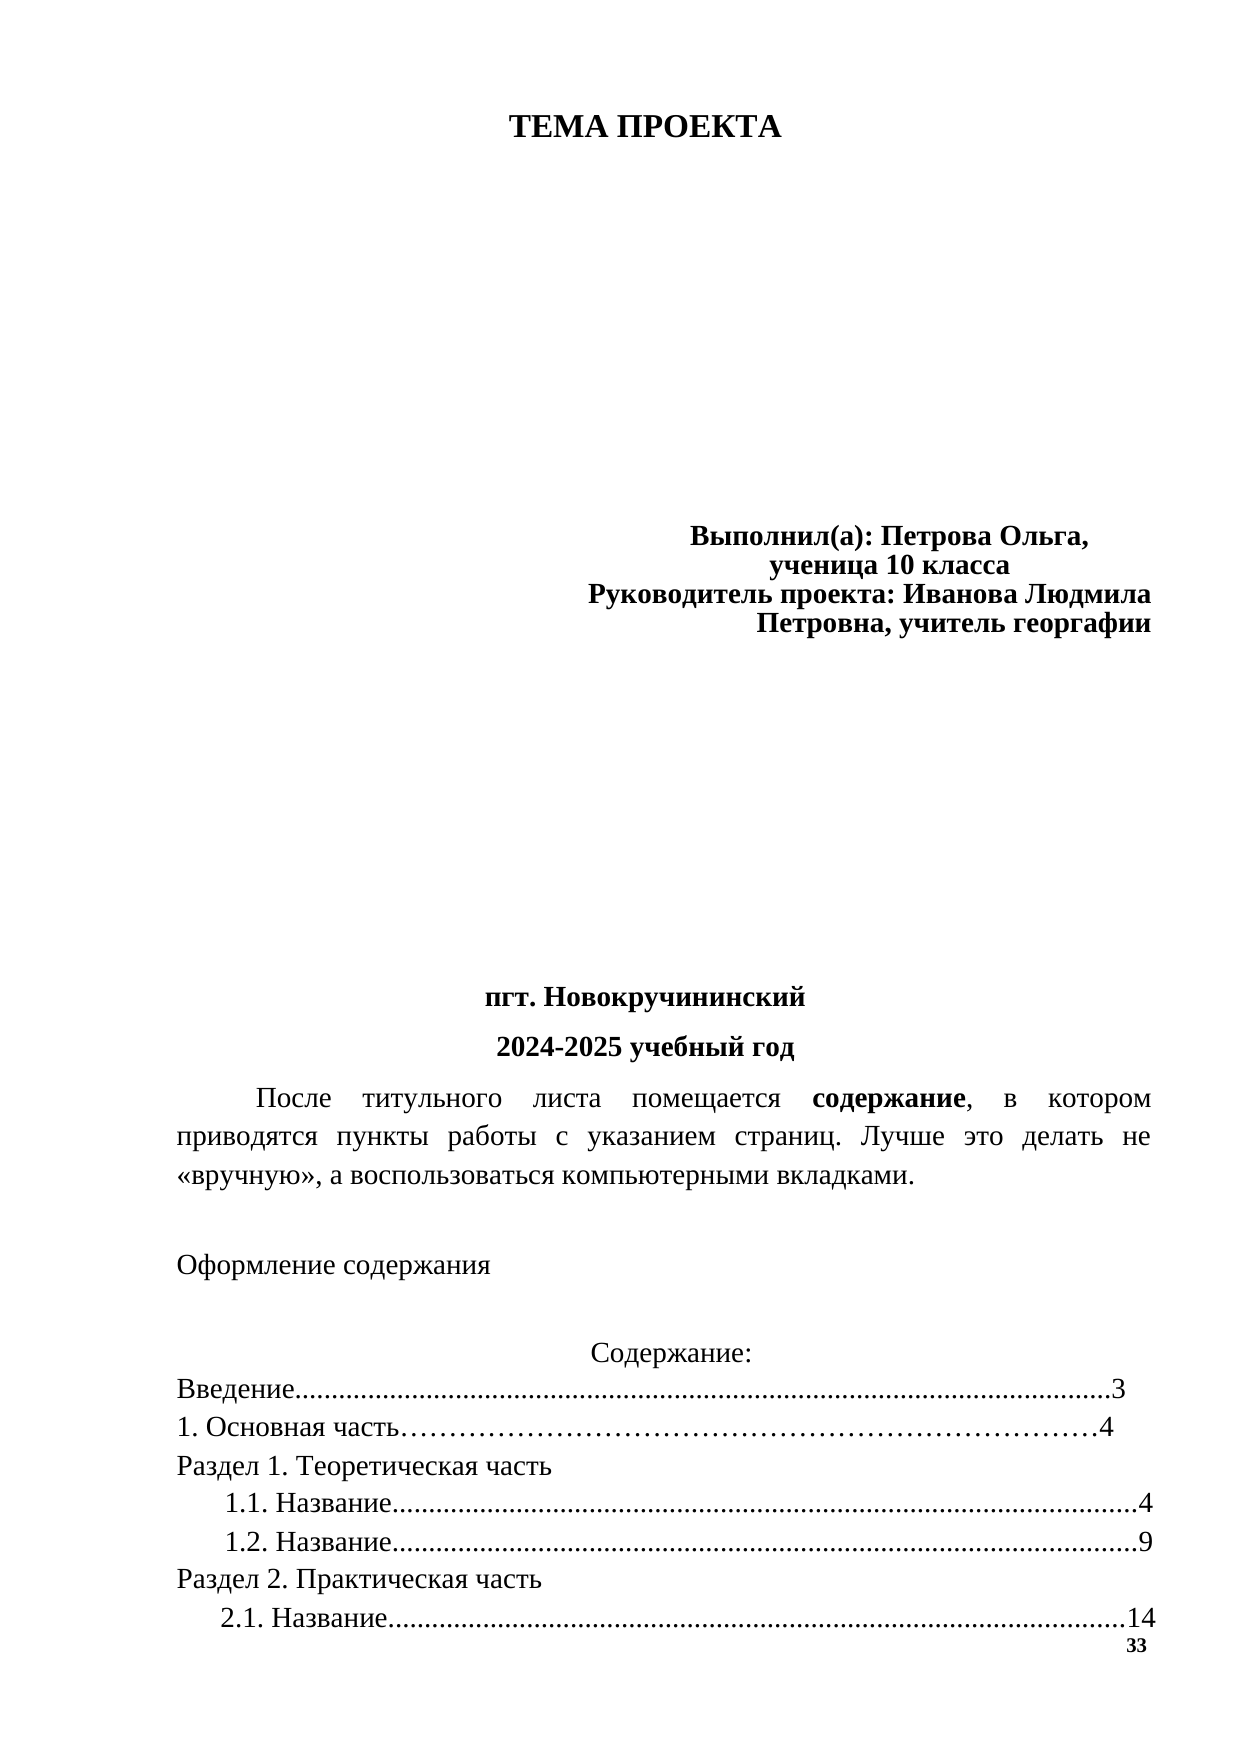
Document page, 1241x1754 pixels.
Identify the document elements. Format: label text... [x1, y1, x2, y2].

text Оформление содержания [176, 1247, 1152, 1280]
text 2.1. Название 14 [176, 1597, 1152, 1634]
text пгт. Новокручининский [139, 979, 1152, 1013]
text Введение.. 3 [176, 1368, 1152, 1406]
text 1. Основная часть………………………………………………………………4 [176, 1406, 1152, 1444]
text ученица 10 класса [139, 551, 1152, 581]
text ТЕМА ПРОЕКТА [139, 114, 1152, 143]
text Руководитель проекта: Иванова Людмила Петровна, учитель георгафии [176, 581, 1152, 638]
text 1.2. Название 9 [224, 1521, 1152, 1558]
text Раздел 1. Теоретическая часть [176, 1444, 1152, 1482]
text 1.1. Название 4 [224, 1482, 1152, 1521]
text После титульного листа помещается содержание, в котором приводятся пункты работы с указанием страниц. Лучше это делать не «вручную», а воспользоваться компьютерными вкладками. [176, 1080, 1152, 1190]
text Выполнил(а): Петрова Ольга, [139, 522, 1152, 551]
text Содержание: [191, 1339, 1152, 1368]
text 2024-2025 учебный год [139, 1029, 1152, 1063]
text Раздел 2. Практическая часть [176, 1558, 1152, 1597]
